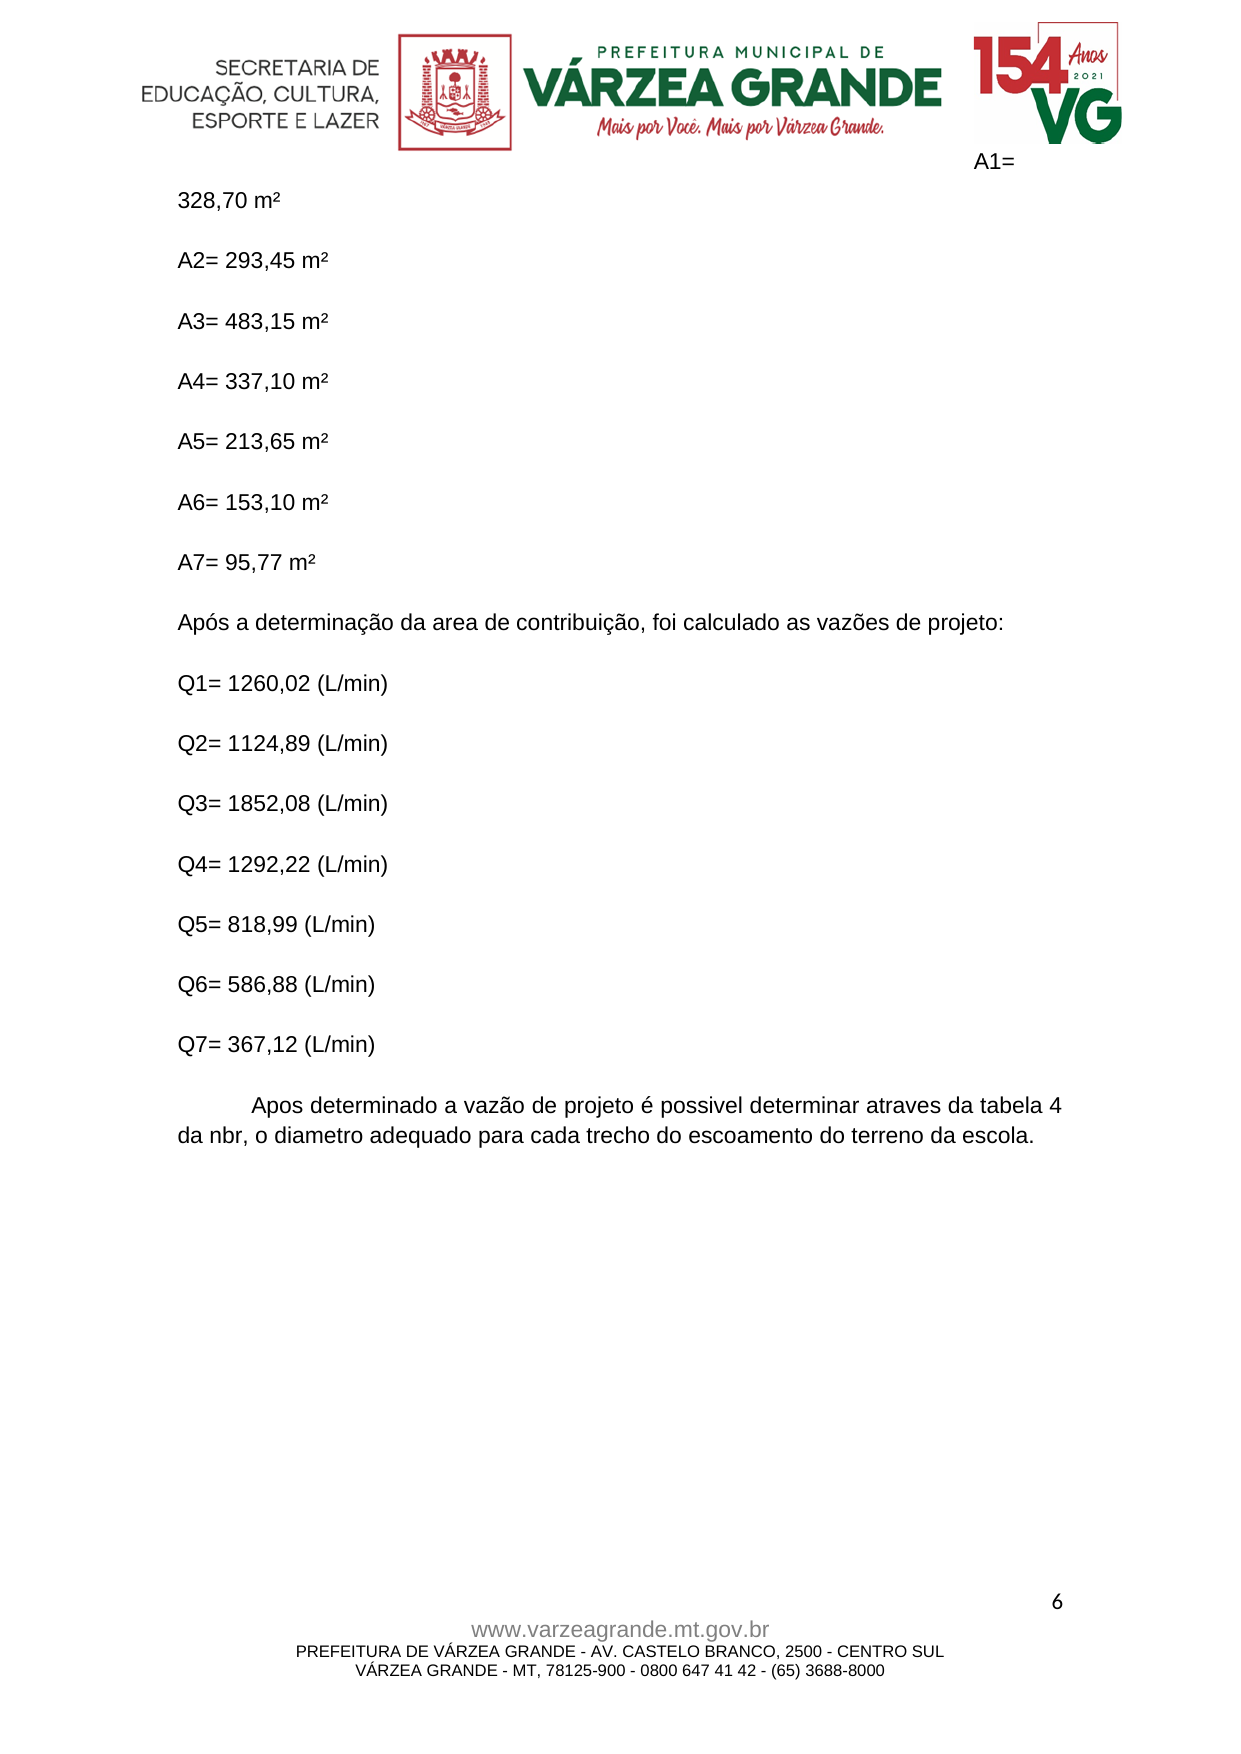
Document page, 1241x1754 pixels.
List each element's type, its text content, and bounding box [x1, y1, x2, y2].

text A6= 153,10 m² [177, 489, 1063, 515]
text A5= 213,65 m² [177, 428, 1063, 455]
picture [138, 23, 955, 160]
text Q5= 818,99 (L/min) [177, 911, 1063, 937]
text A4= 337,10 m² [177, 368, 1063, 394]
text Q4= 1292,22 (L/min) [177, 851, 1063, 877]
text Apos determinado a vazão de projeto é possivel determinar atraves da tabela 4 da nbr, o diametro adequado para cada trecho do escoamento do terreno da escola. [177, 1092, 1063, 1148]
text Q6= 586,88 (L/min) [177, 971, 1063, 997]
text A7= 95,77 m² [177, 549, 1063, 575]
text A2= 293,45 m² [177, 247, 1063, 274]
text Q1= 1260,02 (L/min) [177, 669, 1063, 696]
text Após a determinação da area de contribuição, foi calculado as vazões de projeto: [177, 609, 1063, 636]
text A1= 328,70 m² [177, 148, 1063, 213]
text Q7= 367,12 (L/min) [177, 1031, 1063, 1058]
text A3= 483,15 m² [177, 308, 1063, 334]
text Q2= 1124,89 (L/min) [177, 730, 1063, 756]
text Q3= 1852,08 (L/min) [177, 790, 1063, 817]
picture [973, 22, 1122, 144]
